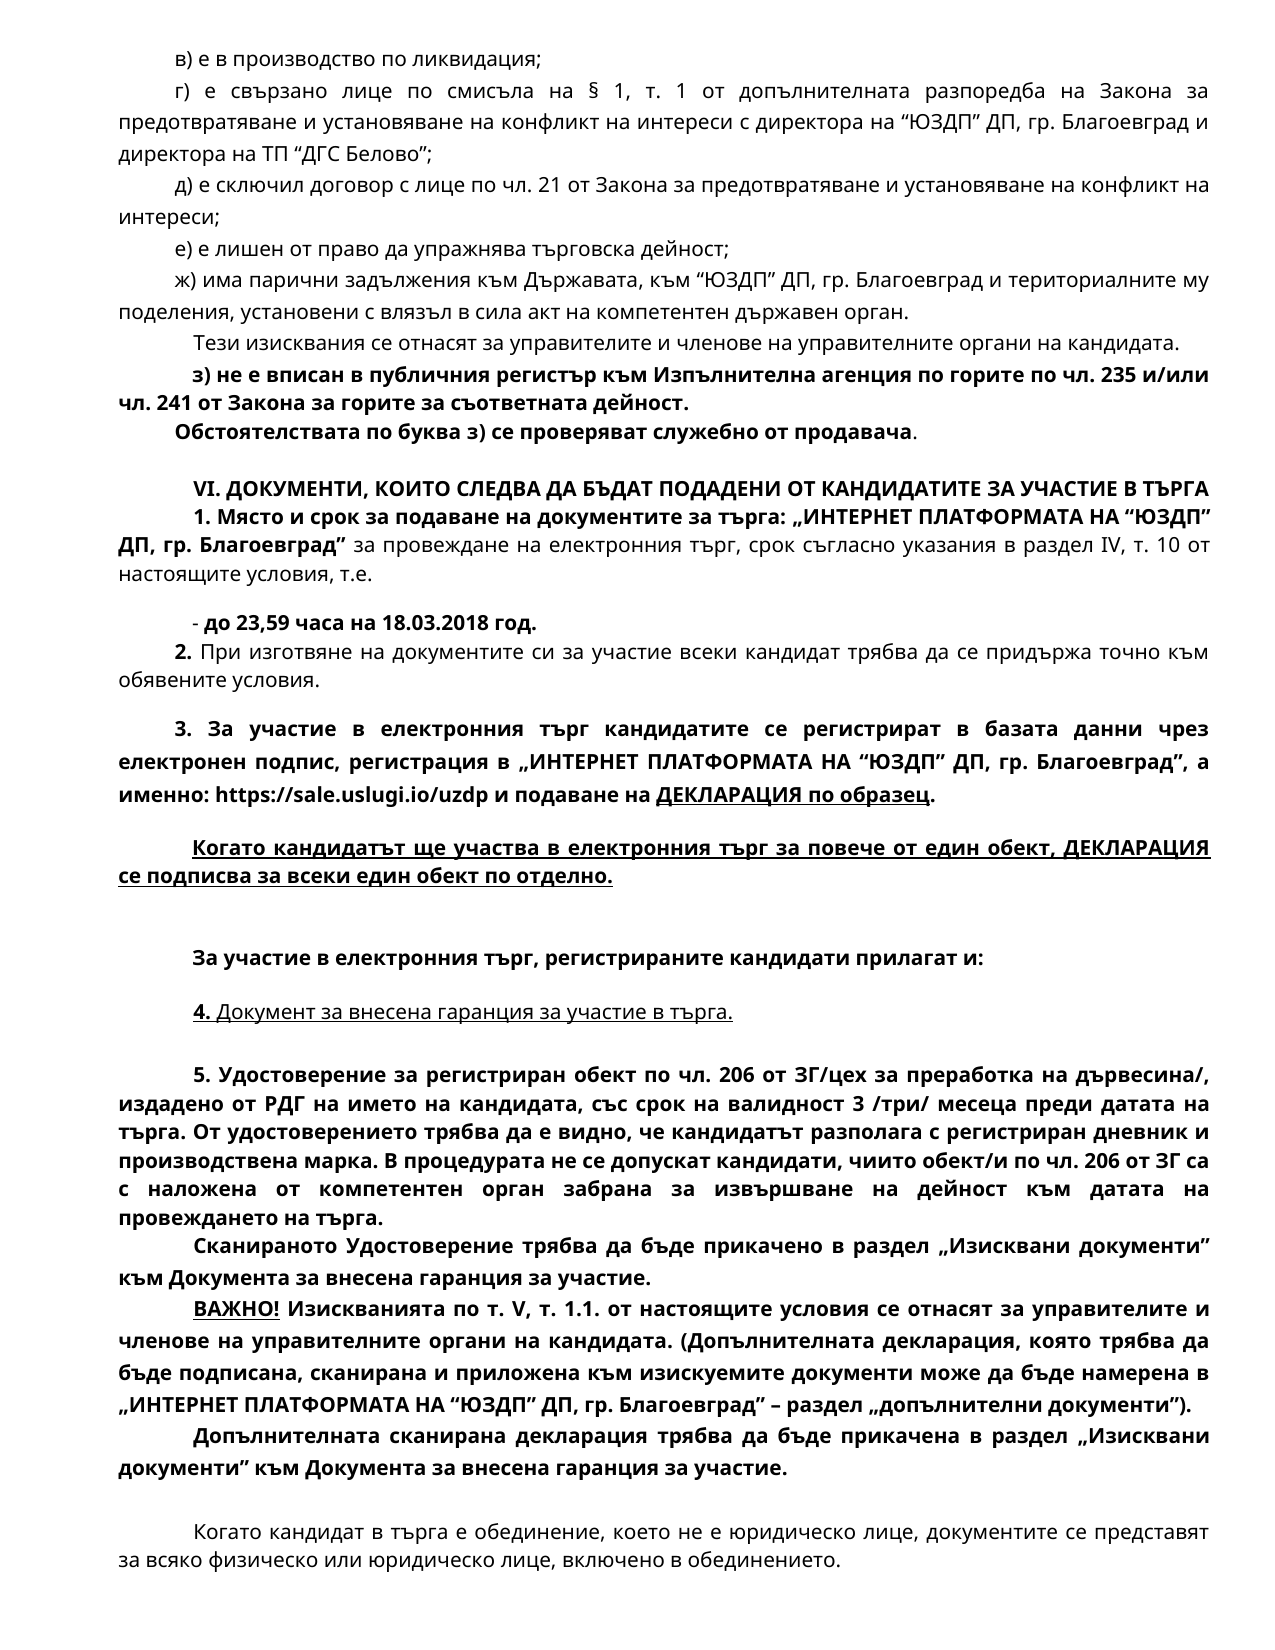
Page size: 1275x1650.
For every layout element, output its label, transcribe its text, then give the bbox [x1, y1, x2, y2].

text VI. ДОКУМЕНТИ, КОИТО СЛЕДВА ДА БЪДАТ ПОДАДЕНИ ОТ КАНДИДАТИТЕ ЗА УЧАСТИЕ В ТЪРГА [118, 474, 1211, 502]
text Допълнителната сканирана декларация трябва да бъде прикачена в раздел „Изисквани документи” към Документа за внесена гаранция за участие. [118, 1422, 1211, 1482]
text Когато кандидат в търга е обединение, което не е юридическо лице, документите се представят за всяко физическо или юридическо лице, включено в обединението. [118, 1517, 1211, 1574]
text д) е сключил договор с лице по чл. 21 от Закона за предотвратяване и установяване на конфликт на интереси; [118, 171, 1211, 231]
text 4. Документ за внесена гаранция за участие в търга. [118, 997, 1211, 1025]
text 5. Удостоверение за регистриран обект по чл. 206 от ЗГ/цех за преработка на дървесина/, издадено от РДГ на името на кандидата, със срок на валидност 3 /три/ месеца преди датата на търга. От удостоверението трябва да е видно, че кандидатът разполага с регистриран дневник и производствена марка. В процедурата не се допускат кандидати, чиито обект/и по чл. 206 от ЗГ са с наложена от компетентен орган забрана за извършване на дейност към датата на провеждането на търга. [118, 1060, 1211, 1231]
text ВАЖНО! Изискванията по т. V, т. 1.1. от настоящите условия се отнасят за управителите и членове на управителните органи на кандидата. (Допълнителната декларация, която трябва да бъде подписана, сканирана и приложена към изискуемите документи може да бъде намерена в „ИНТЕРНЕТ ПЛАТФОРМАТА НА “ЮЗДП” ДП, гр. Благоевград” – раздел „допълнителни документи”). [118, 1294, 1211, 1418]
text Сканираното Удостоверение трябва да бъде прикачено в раздел „Изисквани документи” към Документа за внесена гаранция за участие. [118, 1231, 1211, 1291]
text в) е в производство по ликвидация; [118, 44, 1211, 73]
text Тези изисквания се отнасят за управителите и членове на управителните органи на кандидата. [118, 328, 1211, 357]
text - до 23,59 часа на 18.03.2018 год. [118, 608, 1211, 637]
text е) е лишен от право да упражнява търговска дейност; [118, 234, 1211, 262]
text 2. При изготвяне на документите си за участие всеки кандидат трябва да се придържа точно към обявените условия. [118, 637, 1211, 694]
text Когато кандидатът ще участва в електронния търг за повече от един обект, ДЕКЛАРАЦИЯ се подписва за всеки един обект по отделно. [118, 833, 1211, 890]
text ж) има парични задължения към Държавата, към “ЮЗДП” ДП, гр. Благоевград и териториалните му поделения, установени с влязъл в сила акт на компетентен държавен орган. [118, 265, 1211, 325]
text г) е свързано лице по смисъла на § 1, т. 1 от допълнителната разпоредба на Закона за предотвратяване и установяване на конфликт на интереси с директора на “ЮЗДП” ДП, гр. Благоевград и директора на ТП “ДГС Белово”; [118, 76, 1211, 167]
text з) не е вписан в публичния регистър към Изпълнителна агенция по горите по чл. 235 и/или чл. 241 от Закона за горите за съответната дейност. [118, 360, 1211, 417]
text За участие в електронния търг, регистрираните кандидати прилагат и: [118, 943, 1211, 972]
text 3. За участие в електронния търг кандидатите се регистрират в базата данни чрез електронен подпис, регистрация в „ИНТЕРНЕТ ПЛАТФОРМАТА НА “ЮЗДП” ДП, гр. Благоевград”, а именно: https://sale.uslugi.io/uzdp и подаване на ДЕКЛАРАЦИЯ по образец. [118, 714, 1211, 808]
text Обстоятелствата по буква з) се проверяват служебно от продавача. [118, 417, 1211, 445]
text 1. Място и срок за подаване на документите за търга: „ИНТЕРНЕТ ПЛАТФОРМАТА НА “ЮЗДП” ДП, гр. Благоевград” за провеждане на електронния търг, срок съгласно указания в раздел ІV, т. 10 от настоящите условия, т.е. [118, 502, 1211, 587]
